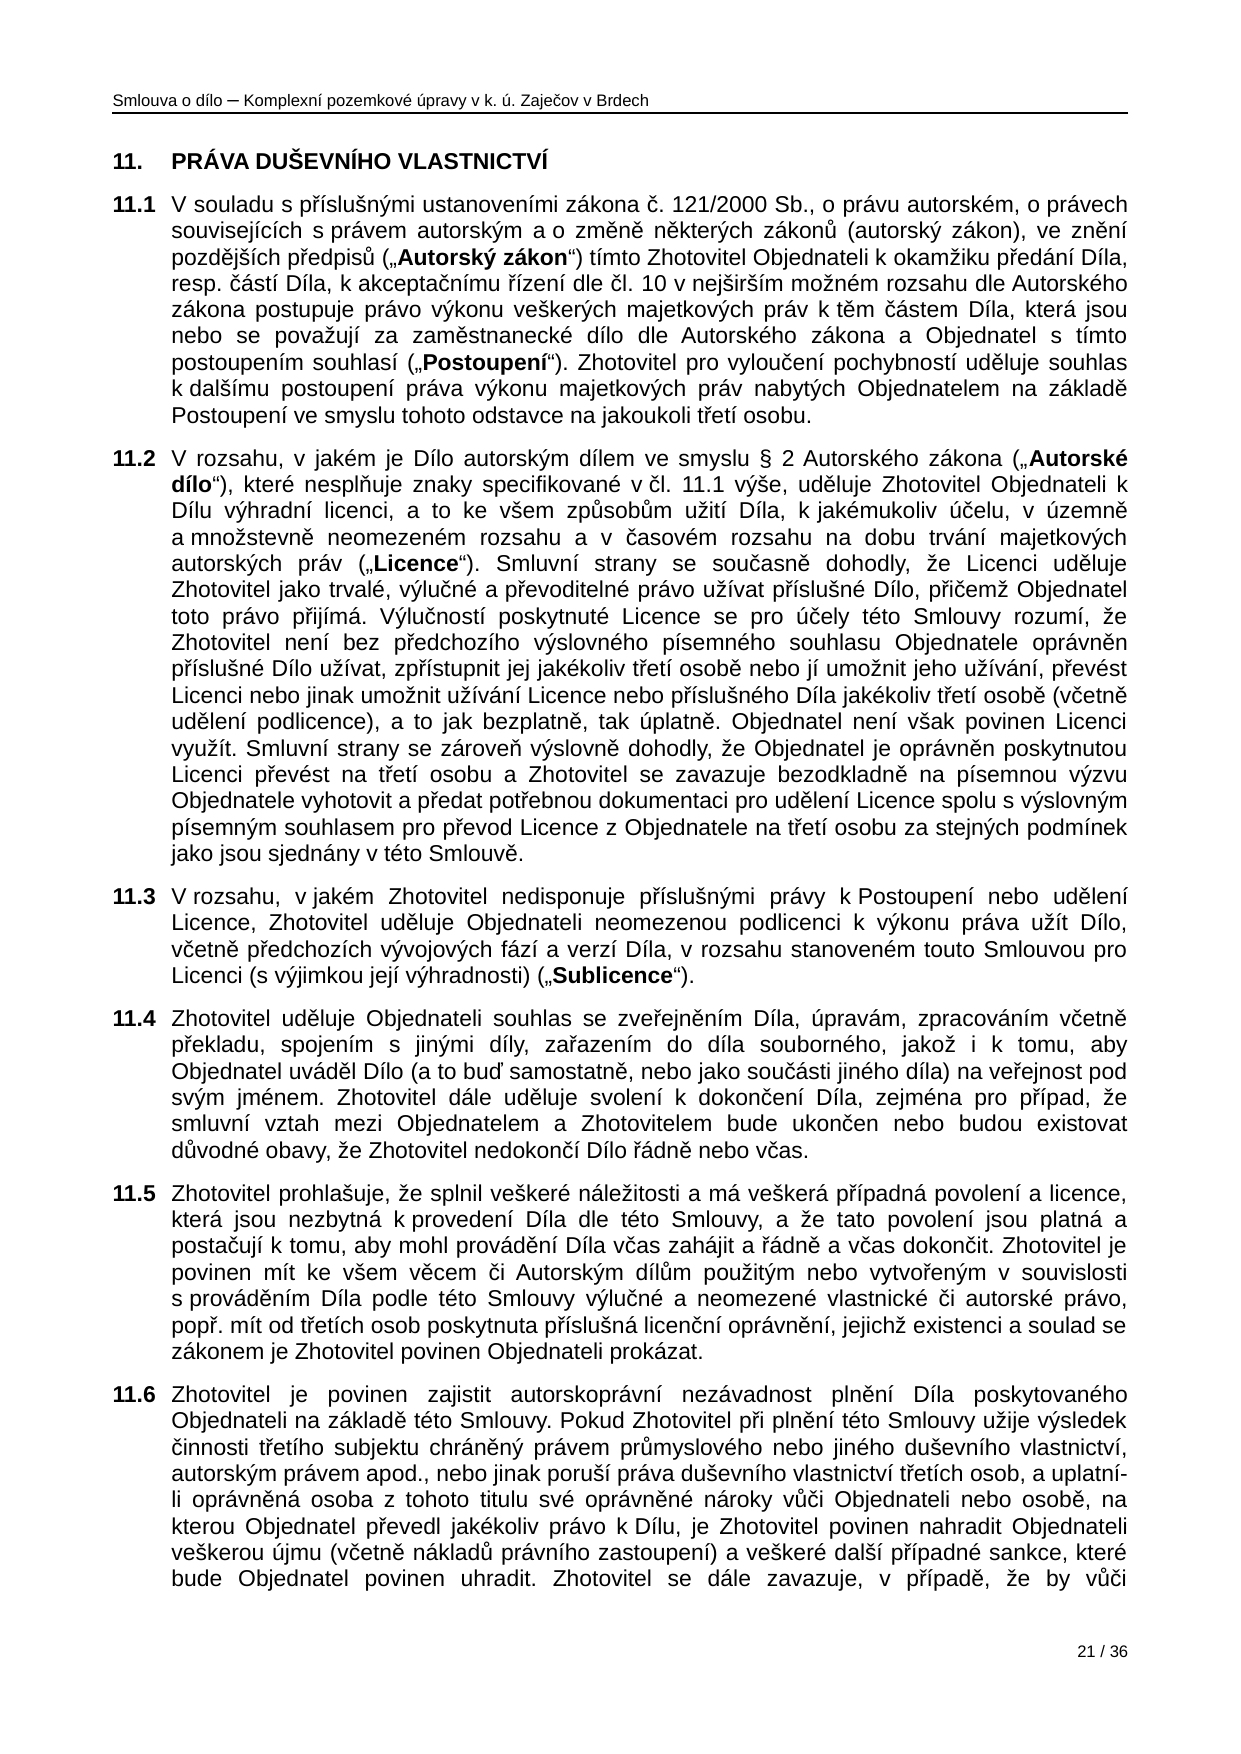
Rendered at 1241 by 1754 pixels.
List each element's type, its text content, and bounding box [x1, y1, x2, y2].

text Zhotovitel prohlašuje, že splnil veškeré náležitosti a má veškerá případná povolení a licence, která jsou nezbytná k provedení Díla dle této Smlouvy, a že tato povolení jsou platná a postačují k tomu, aby mohl provádění Díla včas zahájit a řádně a včas dokončit. Zhotovitel je povinen mít ke všem věcem či Autorským dílům použitým nebo vytvořeným v souvislosti s prováděním Díla podle této Smlouvy výlučné a neomezené vlastnické či autorské právo, popř. mít od třetích osob poskytnuta příslušná licenční oprávnění, jejichž existenci a soulad se zákonem je Zhotovitel povinen Objednateli prokázat. [112, 1180, 1128, 1364]
text V rozsahu, v jakém je Dílo autorským dílem ve smyslu § 2 Autorského zákona („Autorské dílo“), které nesplňuje znaky specifikované v čl. 11.1 výše, uděluje Zhotovitel Objednateli k Dílu výhradní licenci, a to ke všem způsobům užití Díla, k jakémukoliv účelu, v územně a množstevně neomezeném rozsahu a v časovém rozsahu na dobu trvání majetkových autorských práv („Licence“). Smluvní strany se současně dohodly, že Licenci uděluje Zhotovitel jako trvalé, výlučné a převoditelné právo užívat příslušné Dílo, přičemž Objednatel toto právo přijímá. Výlučností poskytnuté Licence se pro účely této Smlouvy rozumí, že Zhotovitel není bez předchozího výslovného písemného souhlasu Objednatele oprávněn příslušné Dílo užívat, zpřístupnit jej jakékoliv třetí osobě nebo jí umožnit jeho užívání, převést Licenci nebo jinak umožnit užívání Licence nebo příslušného Díla jakékoliv třetí osobě (včetně udělení podlicence), a to jak bezplatně, tak úplatně. Objednatel není však povinen Licenci využít. Smluvní strany se zároveň výslovně dohodly, že Objednatel je oprávněn poskytnutou Licenci převést na třetí osobu a Zhotovitel se zavazuje bezodkladně na písemnou výzvu Objednatele vyhotovit a předat potřebnou dokumentaci pro udělení Licence spolu s výslovným písemným souhlasem pro převod Licence z Objednatele na třetí osobu za stejných podmínek jako jsou sjednány v této Smlouvě. [112, 444, 1128, 866]
text V rozsahu, v jakém Zhotovitel nedisponuje příslušnými právy k Postoupení nebo udělení Licence, Zhotovitel uděluje Objednateli neomezenou podlicenci k výkonu práva užít Dílo, včetně předchozích vývojových fází a verzí Díla, v rozsahu stanoveném touto Smlouvou pro Licenci (s výjimkou její výhradnosti) („Sublicence“). [112, 883, 1128, 988]
text Zhotovitel uděluje Objednateli souhlas se zveřejněním Díla, úpravám, zpracováním včetně překladu, spojením s jinými díly, zařazením do díla souborného, jakož i k tomu, aby Objednatel uváděl Dílo (a to buď samostatně, nebo jako součásti jiného díla) na veřejnost pod svým jménem. Zhotovitel dále uděluje svolení k dokončení Díla, zejména pro případ, že smluvní vztah mezi Objednatelem a Zhotovitelem bude ukončen nebo budou existovat důvodné obavy, že Zhotovitel nedokončí Dílo řádně nebo včas. [112, 1005, 1128, 1163]
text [112, 1381, 1128, 1592]
text Práva duševního vlastnictví [112, 148, 1128, 174]
text V souladu s příslušnými ustanoveními zákona č. 121/2000 Sb., o právu autorském, o právech souvisejících s právem autorským a o změně některých zákonů (autorský zákon), ve znění pozdějších předpisů („Autorský zákon“) tímto Zhotovitel Objednateli k okamžiku předání Díla, resp. částí Díla, k akceptačnímu řízení dle čl. 10 v nejširším možném rozsahu dle Autorského zákona postupuje právo výkonu veškerých majetkových práv k těm částem Díla, která jsou nebo se považují za zaměstnanecké dílo dle Autorského zákona a Objednatel s tímto postoupením souhlasí („Postoupení“). Zhotovitel pro vyloučení pochybností uděluje souhlas k dalšímu postoupení práva výkonu majetkových práv nabytých Objednatelem na základě Postoupení ve smyslu tohoto odstavce na jakoukoli třetí osobu. [112, 191, 1128, 428]
